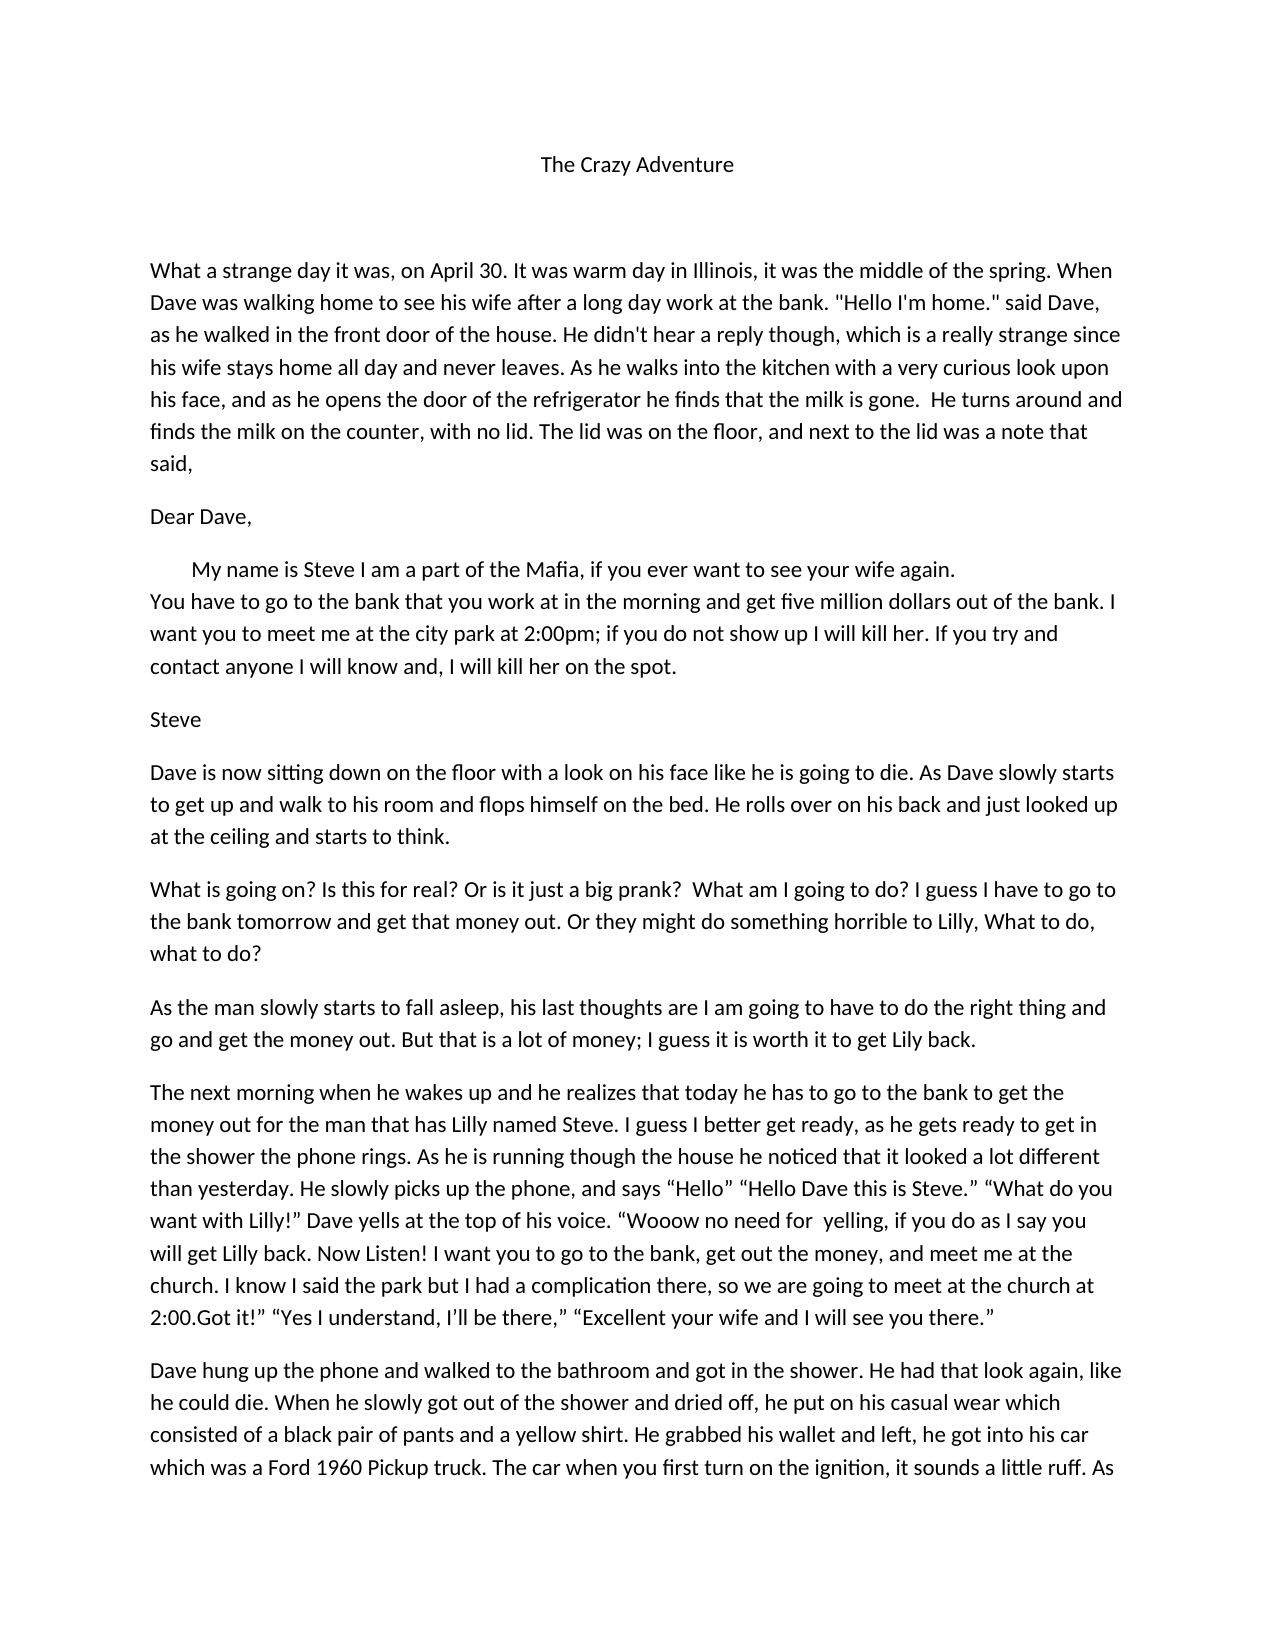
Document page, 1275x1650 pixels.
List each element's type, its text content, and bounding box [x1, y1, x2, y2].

text The next morning when he wakes up and he realizes that today he has to go to the bank to get the money out for the man that has Lilly named Steve. I guess I better get ready, as he gets ready to get in the shower the phone rings. As he is running though the house he noticed that it looked a lot different than yesterday. He slowly picks up the phone, and says “Hello” “Hello Dave this is Steve.” “What do you want with Lilly!” Dave yells at the top of his voice. “Wooow no need for yelling, if you do as I say you will get Lilly back. Now Listen! I want you to go to the bank, get out the money, and meet me at the church. I know I said the park but I had a complication there, so we are going to meet at the church at 2:00.Got it!” “Yes I understand, I’ll be there,” “Excellent your wife and I will see you there.” [150, 1078, 1125, 1331]
text What a strange day it was, on April 30. It was warm day in Illinois, it was the middle of the spring. When Dave was walking home to see his wife after a long day work at the bank. "Hello I'm home." said Dave, as he walked in the front door of the house. He didn't hear a reply though, which is a really strange since his wife stays home all day and never leaves. As he walks into the kitchen with a very curious look upon his face, and as he opens the door of the refrigerator he finds that the milk is gone. He turns around and finds the milk on the counter, with no lid. The lid was on the floor, and next to the lid was a note that said, [150, 256, 1125, 477]
text My name is Steve I am a part of the Mafia, if you ever want to see your wife again. You have to go to the bank that you work at in the morning and get five million dollars out of the bank. I want you to meet me at the city park at 2:00pm; if you do not show up I will kill her. If you try and contact anyone I will know and, I will kill her on the spot. [150, 555, 1125, 680]
text Dave is now sitting down on the floor with a look on his face like he is going to die. As Dave slowly starts to get up and walk to his room and flops himself on the bed. He rolls over on his back and just looked up at the ceiling and starts to think. [150, 758, 1125, 850]
text Dear Dave, [150, 502, 1125, 530]
text The Crazy Adventure [150, 150, 1125, 178]
text Steve [150, 705, 1125, 733]
text What is going on? Is this for real? Or is it just a big prank? What am I going to do? I guess I have to go to the bank tomorrow and get that money out. Or they might do something horrible to Lilly, What to do, what to do? [150, 875, 1125, 968]
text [150, 1356, 1125, 1481]
text As the man slowly starts to fall asleep, his last thoughts are I am going to have to do the right thing and go and get the money out. But that is a lot of money; I guess it is worth it to get Lily back. [150, 993, 1125, 1053]
